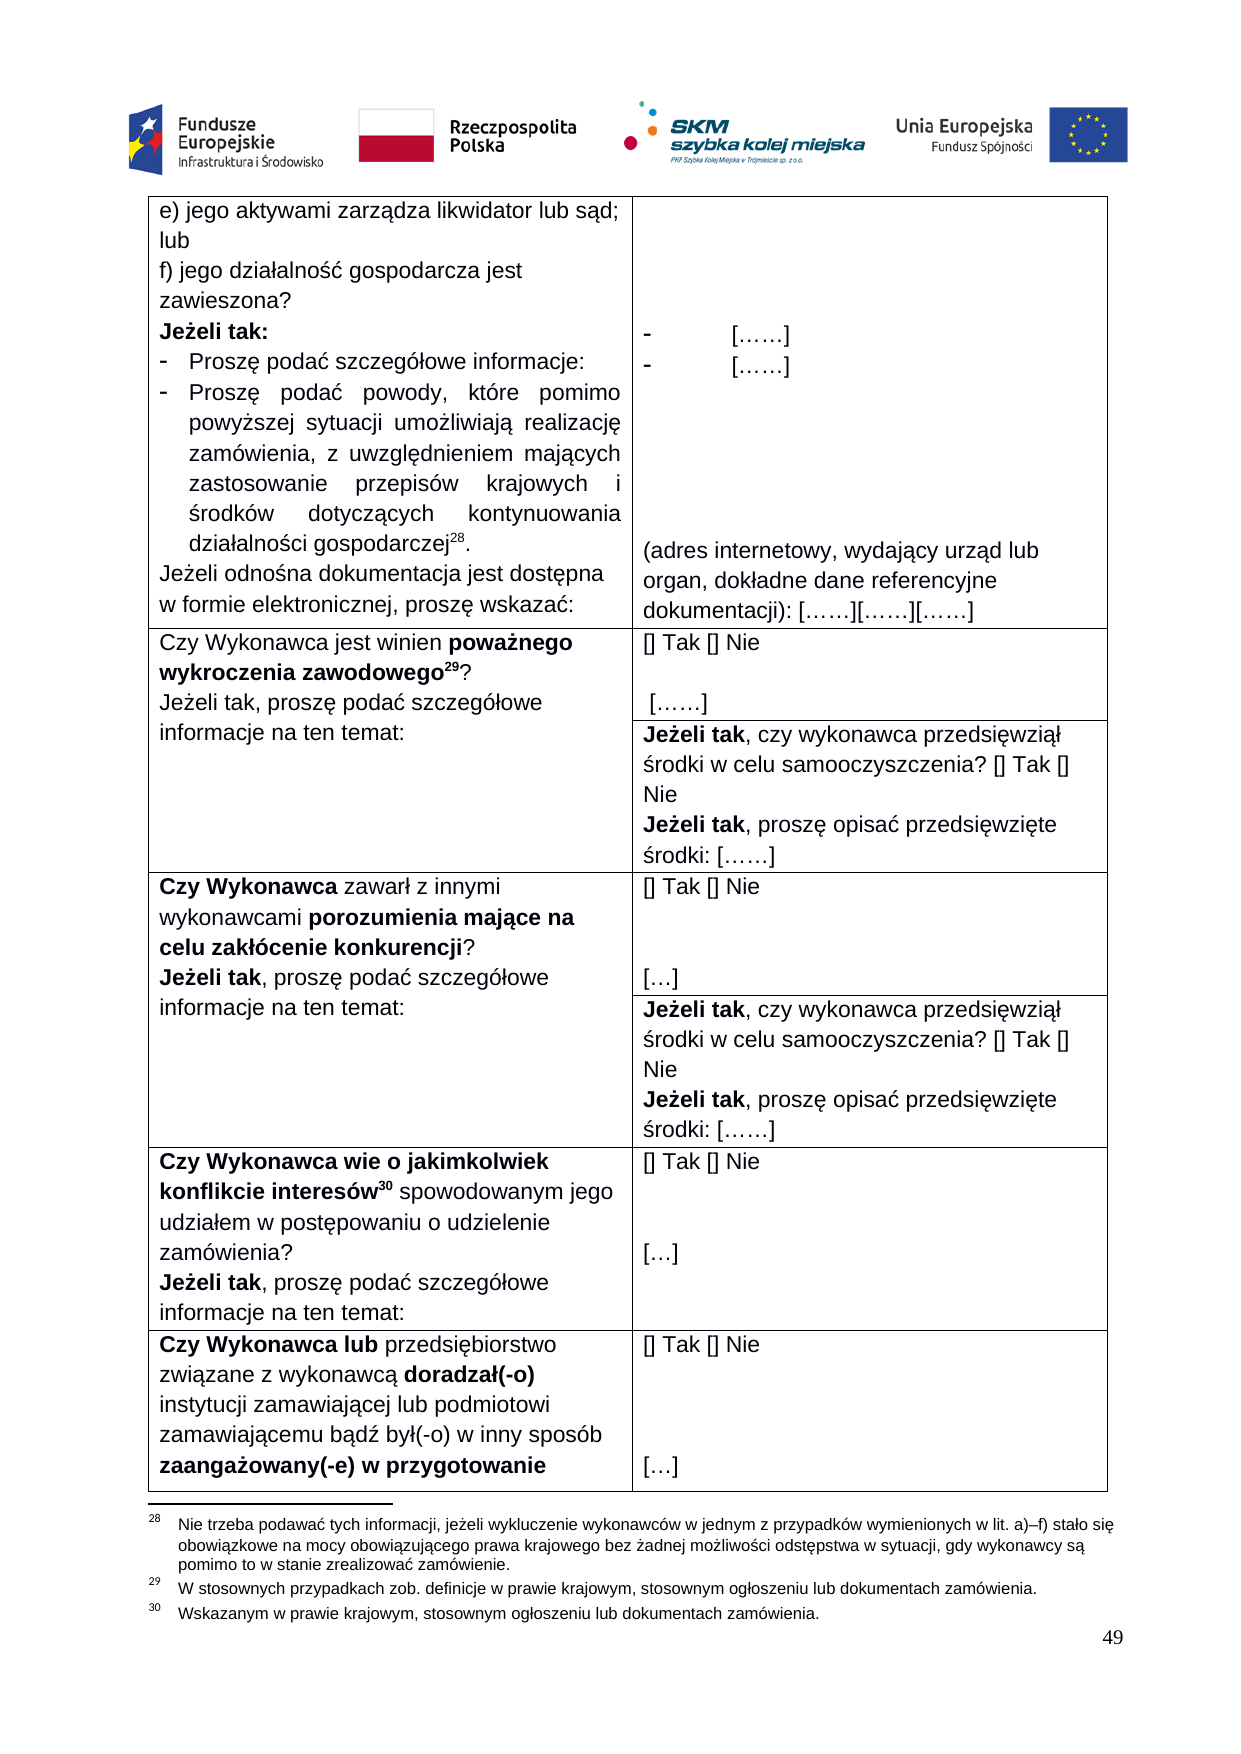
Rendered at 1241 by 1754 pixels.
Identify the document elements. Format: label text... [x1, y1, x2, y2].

table_cell [] Tak [] Nie […] [633, 1148, 1107, 1330]
table_cell [] Tak [] Nie […] [633, 873, 1107, 994]
table_cell Jeżeli tak, czy wykonawca przedsięwziął środki w celu samooczyszczenia? [] Tak [] Nie Jeżeli tak, proszę opisać przedsięwzięte środki: [……] [633, 996, 1107, 1147]
table_cell [] Tak [] Nie [……] [633, 629, 1107, 720]
table_cell [] Tak [] Nie […] [633, 1331, 1107, 1491]
table_cell [] Tak [] Nie [……] [……] (adres internetowy, wydający urząd lub organ, dokładne dane referencyjne dokumentacji): [……][……][……] [633, 197, 1107, 628]
table_cell Czy Wykonawca jest winien poważnego wykroczenia zawodowego? Jeżeli tak, proszę podać szczegółowe informacje na ten temat: [149, 629, 632, 872]
picture [118, 73, 1144, 196]
table_cell Czy Wykonawca zawarł z innymi wykonawcami porozumienia mające na celu zakłócenie konkurencji? Jeżeli tak, proszę podać szczegółowe informacje na ten temat: [149, 873, 632, 1147]
table_cell Jeżeli tak, czy wykonawca przedsięwziął środki w celu samooczyszczenia? [] Tak [] Nie Jeżeli tak, proszę opisać przedsięwzięte środki: [……] [633, 721, 1107, 872]
table_cell Czy Wykonawca wie o jakimkolwiek konflikcie interesów spowodowanym jego udziałem w postępowaniu o udzielenie zamówienia? Jeżeli tak, proszę podać szczegółowe informacje na ten temat: [149, 1148, 632, 1330]
